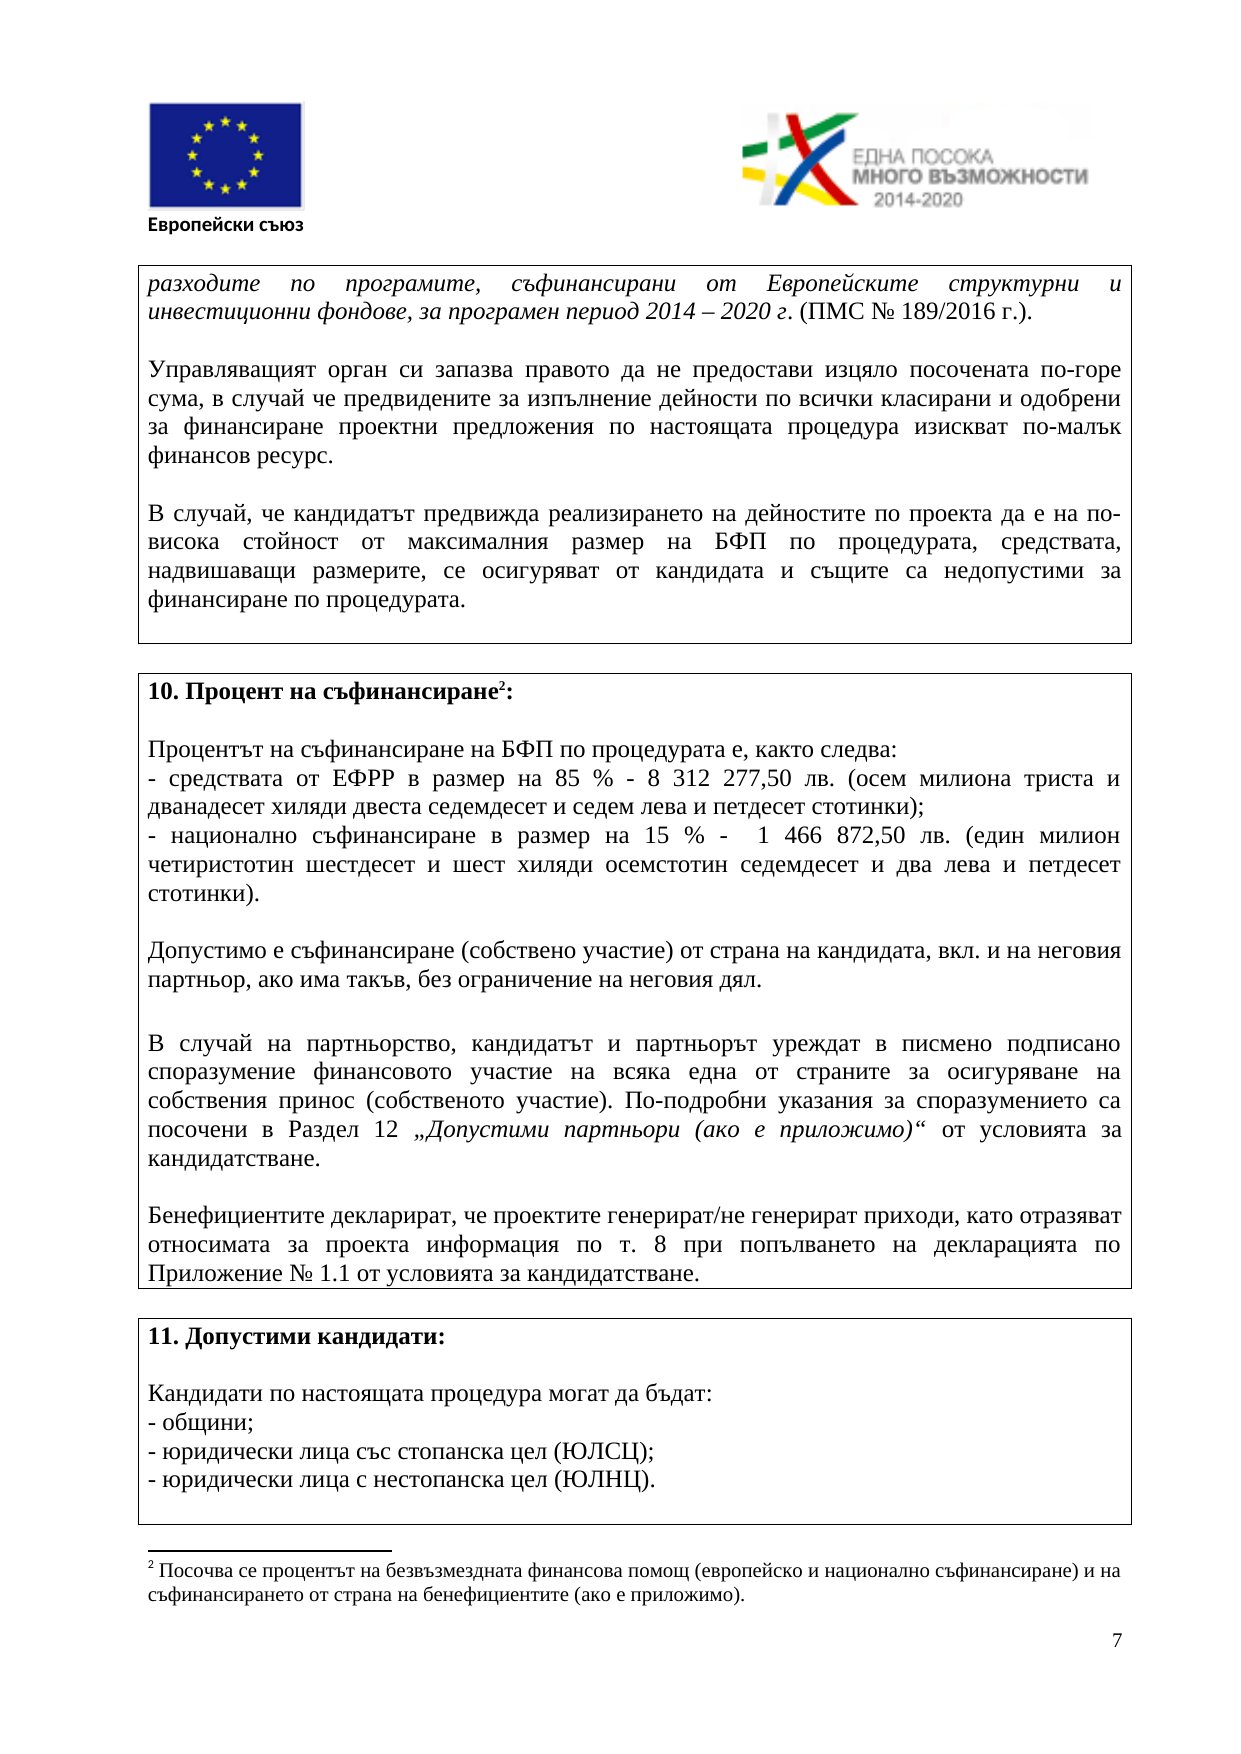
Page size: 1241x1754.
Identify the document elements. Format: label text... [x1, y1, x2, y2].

picture [739, 103, 1093, 212]
list Управляващият орган си запазва правото да не предостави изцяло посочената по-горе сума, в случай че предвидените за изпълнение дейности по всички класирани и одобрени за финансиране проектни предложения по настоящата процедура изискват по-малък финансов ресурс. [148, 354, 1122, 469]
list В случай, че кандидатът предвижда реализирането на дейностите по проекта да е на по-висока стойност от максималния размер на БФП по процедурата, средствата, надвишаващи размерите, се осигуряват от кандидата и същите са недопустими за финансиране по процедурата. [148, 498, 1122, 613]
list - общини; [148, 1407, 1122, 1436]
list 10. Процент на съфинансиране: [139, 674, 1131, 705]
list Бенефициентите декларират, че проектите генерират/не генерират приходи, като отразяват относимата за проекта информация по т. 8 при попълването на декларацията по Приложение № 1.1 от условията за кандидатстване. [139, 1197, 1131, 1288]
list - национално съфинансиране в размер на 15 % - 1 466 872,50 лв. (един милион четиристотин шестдесет и шест хиляди осемстотин седемдесет и два лева и петдесет стотинки). [148, 820, 1122, 906]
list Допустимо е съфинансиране (собствено участие) от страна на кандидата, вкл. и на неговия партньор, ако има такъв, без ограничение на неговия дял. [148, 935, 1122, 993]
list 11. Допустими кандидати: [139, 1319, 1131, 1349]
list В случай на партньорство, кандидатът и партньорът уреждат в писмено подписано споразумение финансовото участие на всяка една от страните за осигуряване на собствения принос (собственото участие). По-подробни указания за споразумението са посочени в Раздел 12 „Допустими партньори (ако е приложимо)“ от условията за кандидатстване. [139, 1024, 1131, 1171]
list Кандидати по настоящата процедура могат да бъдат: [148, 1378, 1122, 1407]
list - средствата от ЕФРР в размер на 85 % - 8 312 277,50 лв. (осем милиона триста и дванадесет хиляди двеста седемдесет и седем лева и петдесет стотинки); [148, 763, 1122, 820]
list Процентът на съфинансиране на БФП по процедурата е, както следва: [148, 734, 1122, 763]
list - юридически лица с нестопанска цел (ЮЛНЦ). [148, 1464, 1122, 1493]
picture [147, 101, 306, 212]
list - юридически лица със стопанска цел (ЮЛСЦ); [148, 1436, 1122, 1464]
